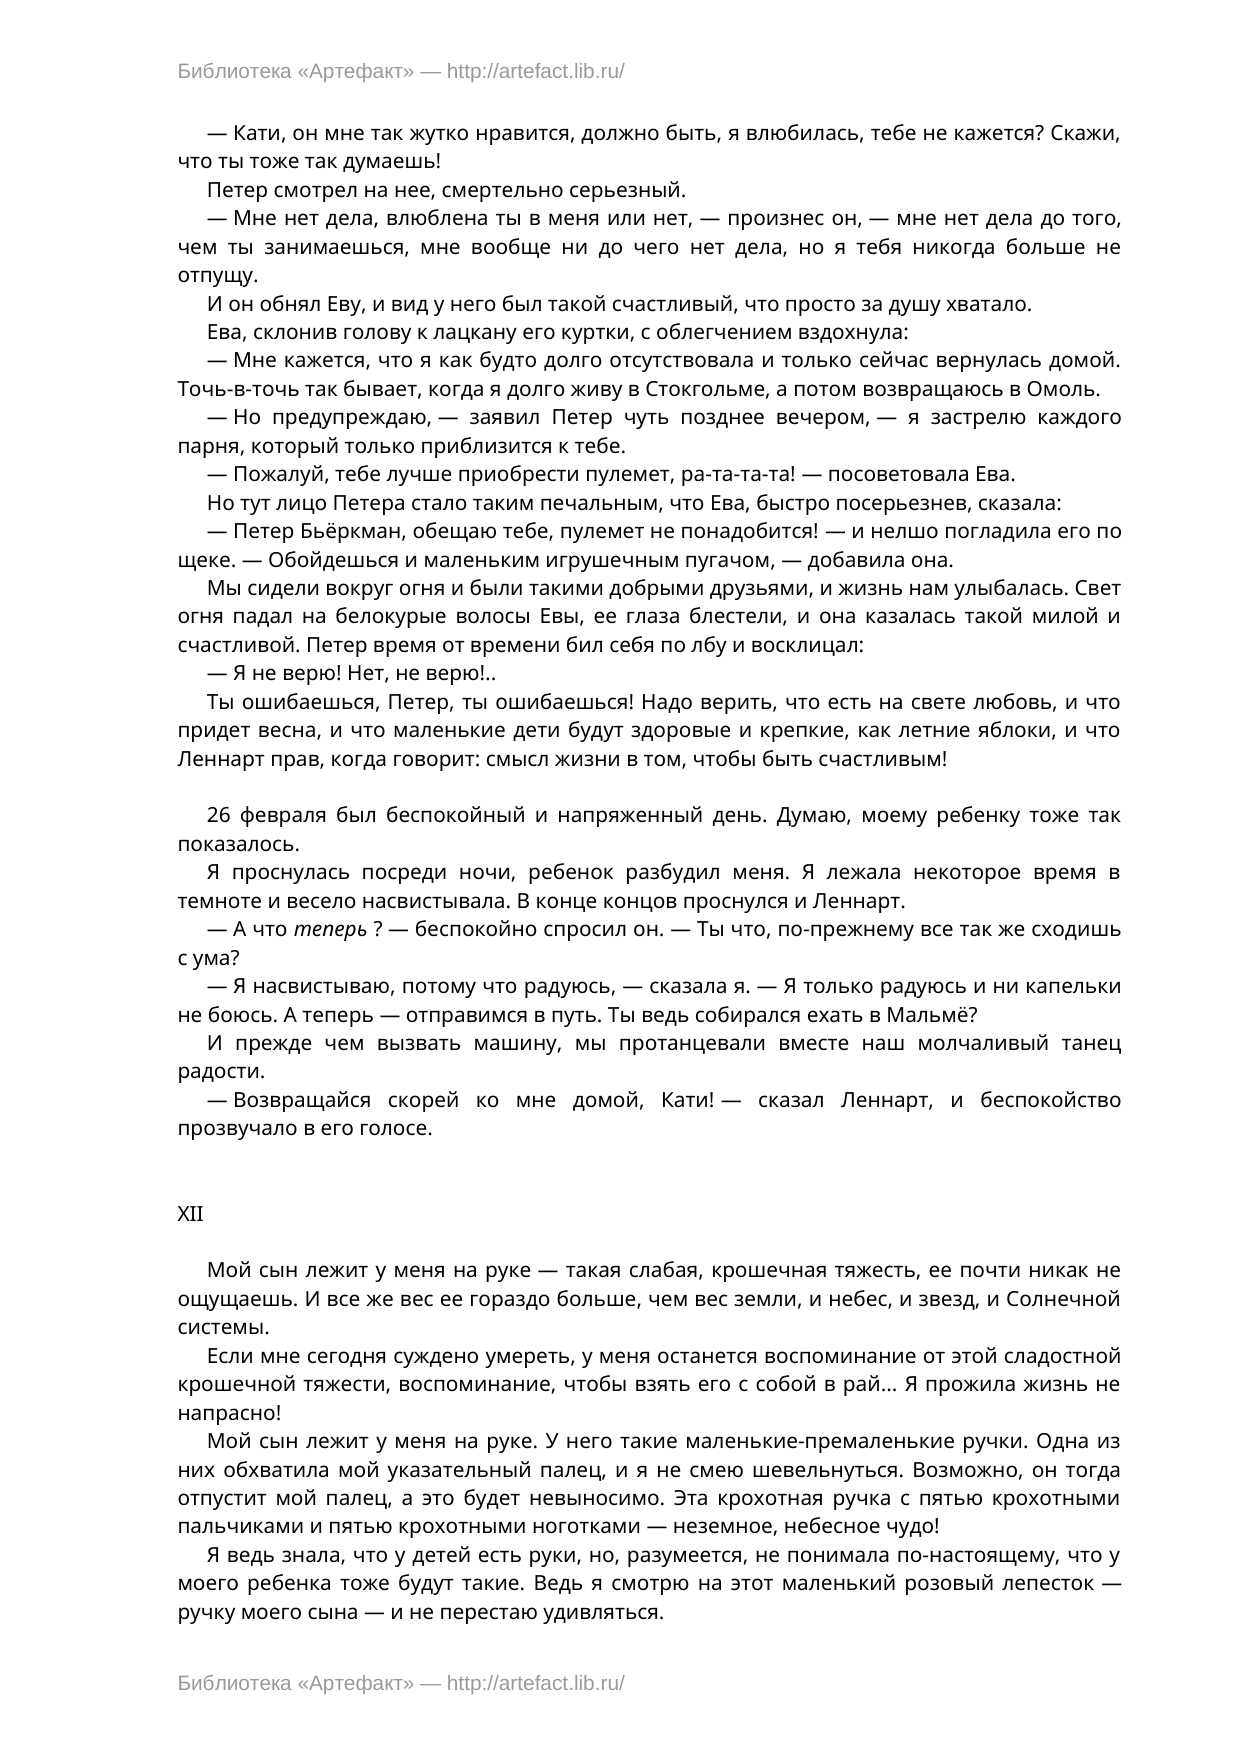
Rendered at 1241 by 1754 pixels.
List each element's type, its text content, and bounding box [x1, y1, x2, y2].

text Ты ошибаешься, Петер, ты ошибаешься! Надо верить, что есть на свете любовь, и что придет весна, и что маленькие дети будут здоровые и крепкие, как летние яблоки, и что Леннарт прав, когда говорит: смысл жизни в том, чтобы быть счастливым! [177, 687, 1122, 772]
text Мы сидели вокруг огня и были такими добрыми друзьями, и жизнь нам улыбалась. Свет огня падал на белокурые волосы Евы, ее глаза блестели, и она казалась такой милой и счастливой. Петер время от времени бил себя по лбу и восклицал: [177, 573, 1122, 658]
text И он обнял Еву, и вид у него был такой счастливый, что просто за душу хватало. [177, 289, 1122, 317]
text 26 февраля был беспокойный и напряженный день. Думаю, моему ребенку тоже так показалось. [177, 801, 1122, 857]
subtitle XII [177, 1199, 1122, 1227]
text — Мне кажется, что я как будто долго отсутствовала и только сейчас вернулась домой. Точь-в-точь так бывает, когда я долго живу в Стокгольме, а потом возвращаюсь в Омоль. [177, 346, 1122, 402]
text — Я не верю! Нет, не верю!.. [177, 658, 1122, 687]
text — Мне нет дела, влюблена ты в меня или нет, — произнес он, — мне нет дела до того, чем ты занимаешься, мне вообще ни до чего нет дела, но я тебя никогда больше не отпущу. [177, 203, 1122, 289]
text — Кати, он мне так жутко нравится, должно быть, я влюбилась, тебе не кажется? Скажи, что ты тоже так думаешь! [177, 118, 1122, 175]
text — Но предупреждаю, — заявил Петер чуть позднее вечером, — я застрелю каждого парня, который только приблизится к тебе. [177, 402, 1122, 459]
text Мой сын лежит у меня на руке. У него такие маленькие-премаленькие ручки. Одна из них обхватила мой указательный палец, и я не смею шевельнуться. Возможно, он тогда отпустит мой палец, а это будет невыносимо. Эта крохотная ручка с пятью крохотными пальчиками и пятью крохотными ноготками — неземное, небесное чудо! [177, 1426, 1122, 1540]
text Петер смотрел на нее, смертельно серьезный. [177, 175, 1122, 203]
text Мой сын лежит у меня на руке — такая слабая, крошечная тяжесть, ее почти никак не ощущаешь. И все же вес ее гораздо больше, чем вес земли, и небес, и звезд, и Солнечной системы. [177, 1256, 1122, 1341]
text Ева, склонив голову к лацкану его куртки, с облегчением вздохнула: [177, 317, 1122, 346]
text — Возвращайся скорей ко мне домой, Кати! — сказал Леннарт, и беспокойство прозвучало в его голосе. [177, 1085, 1122, 1142]
text Я ведь знала, что у детей есть руки, но, разумеется, не понимала по-настоящему, что у моего ребенка тоже будут такие. Ведь я смотрю на этот маленький розовый лепесток — ручку моего сына — и не перестаю удивляться. [177, 1540, 1122, 1625]
text — Я насвистываю, потому что радуюсь, — сказала я. — Я только радуюсь и ни капельки не боюсь. А теперь — отправимся в путь. Ты ведь собирался ехать в Мальмё? [177, 971, 1122, 1028]
text — А что теперь ? — беспокойно спросил он. — Ты что, по-прежнему все так же сходишь с ума? [177, 914, 1122, 971]
text Я проснулась посреди ночи, ребенок разбудил меня. Я лежала некоторое время в темноте и весело насвистывала. В конце концов проснулся и Леннарт. [177, 857, 1122, 914]
text Если мне сегодня суждено умереть, у меня останется воспоминание от этой сладостной крошечной тяжести, воспоминание, чтобы взять его с собой в рай... Я прожила жизнь не напрасно! [177, 1341, 1122, 1426]
text — Петер Бьёркман, обещаю тебе, пулемет не понадобится! — и нелшо погладила его по щеке. — Обойдешься и маленьким игрушечным пугачом, — добавила она. [177, 516, 1122, 573]
text Но тут лицо Петера стало таким печальным, что Ева, быстро посерьезнев, сказала: [177, 488, 1122, 516]
text И прежде чем вызвать машину, мы протанцевали вместе наш молчаливый танец радости. [177, 1028, 1122, 1085]
text — Пожалуй, тебе лучше приобрести пулемет, ра-та-та-та! — посоветовала Ева. [177, 459, 1122, 488]
